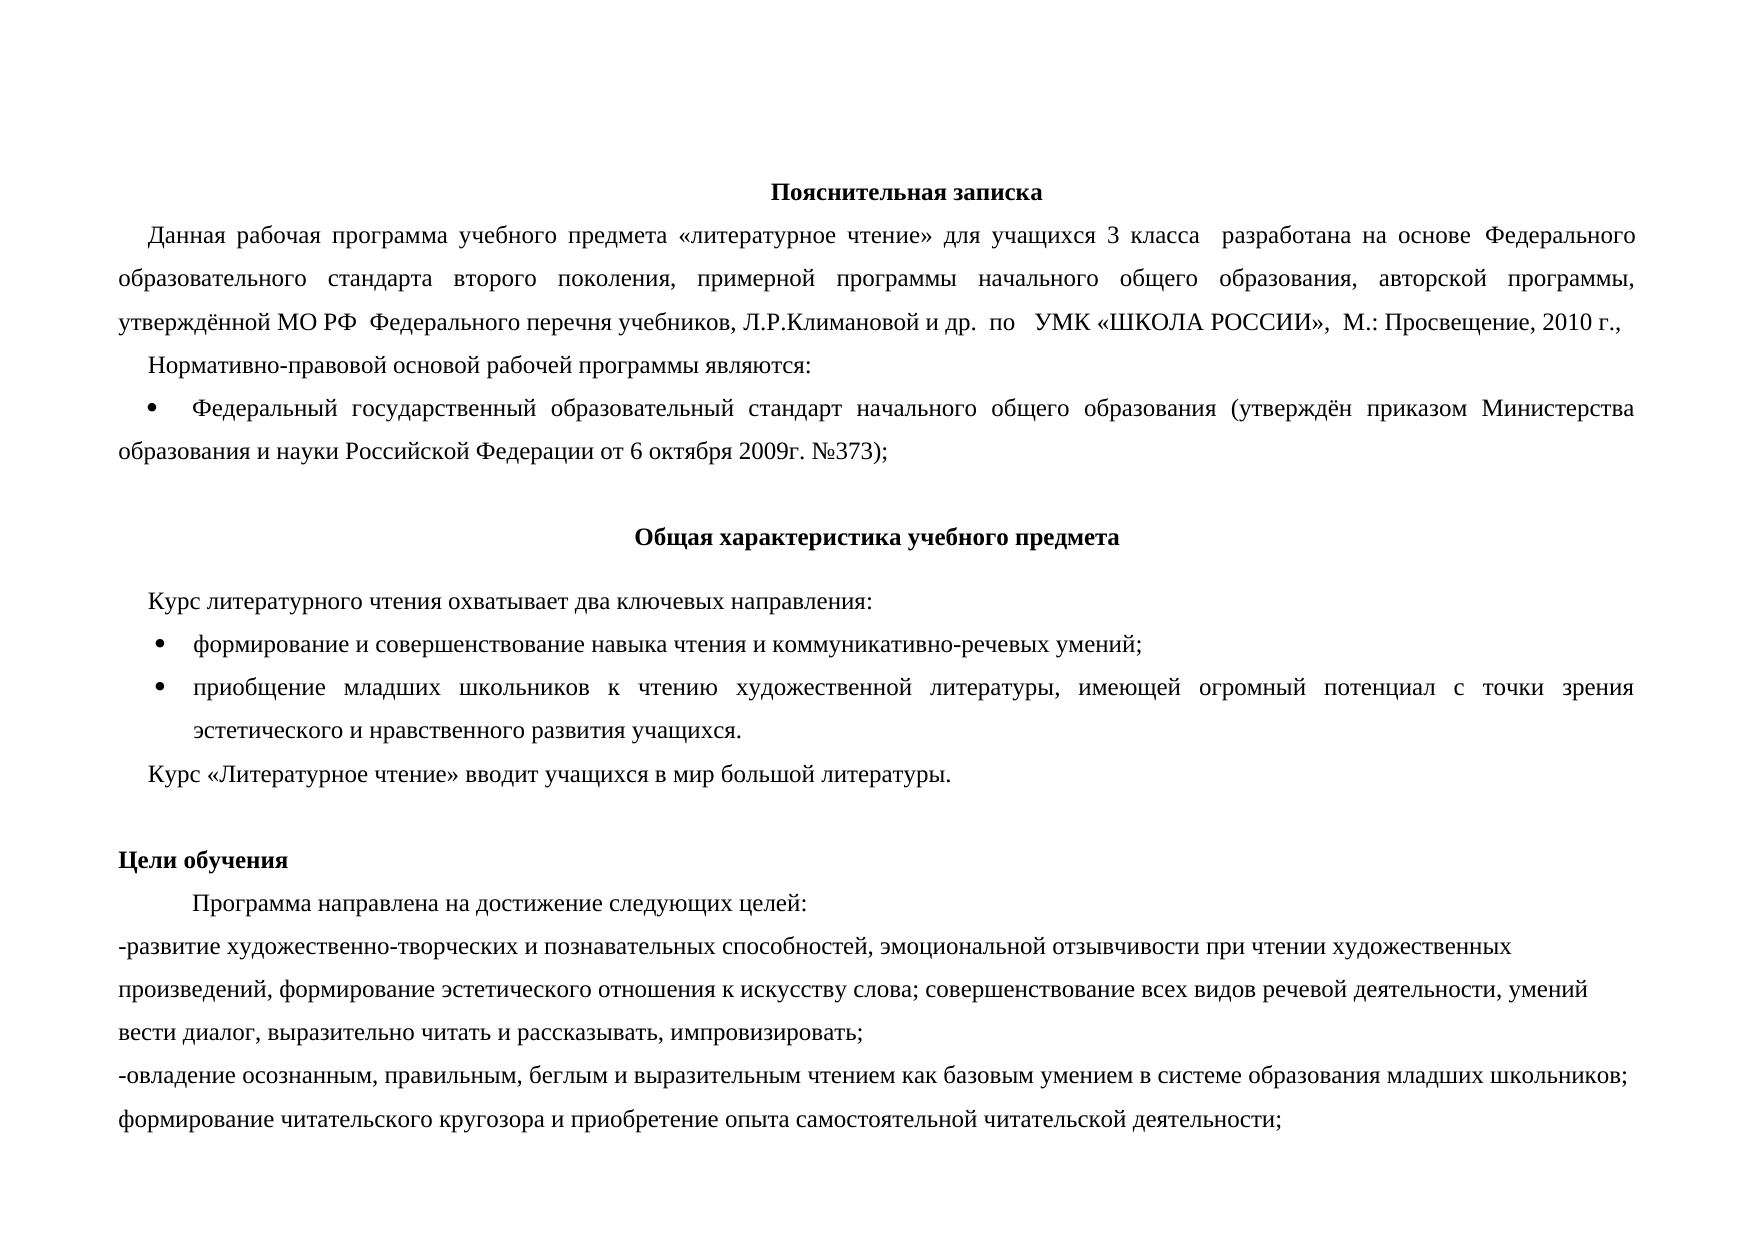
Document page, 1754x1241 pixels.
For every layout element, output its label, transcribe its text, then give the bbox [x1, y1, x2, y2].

text Пояснительная записка [118, 177, 1636, 206]
list формирование и совершенствование навыка чтения и коммуникативно-речевых умений; [156, 629, 1636, 658]
text Общая характеристика учебного предмета [118, 522, 1636, 551]
text Курс литературного чтения охватывает два ключевых направления: [118, 586, 1636, 615]
text Программа направлена на достижение следующих целей: -развитие художественно-творческих и познавательных способностей, эмоциональной отзывчивости при чтении художественных произведений, формирование эстетического отношения к искусству слова; совершенствование всех видов речевой деятельности, умений вести диалог, выразительно читать и рассказывать, импровизировать; [118, 888, 1636, 1046]
text Данная рабочая программа учебного предмета «литературное чтение» для учащихся 3 класса разработана на основе Федерального образовательного стандарта второго поколения, примерной программы начального общего образования, авторской программы, утверждённой МО РФ Федерального перечня учебников, Л.Р.Климановой и др. по УМК «ШКОЛА РОССИИ», М.: Просвещение, 2010 г., [118, 220, 1636, 335]
list Курс «Литературное чтение» вводит учащихся в мир большой литературы. [118, 759, 1636, 787]
text Цели обучения [118, 845, 1636, 874]
text -овладение осознанным, правильным, беглым и выразительным чтением как базовым умением в системе образования младших школьников; формирование читательского кругозора и приобретение опыта самостоятельной читательской деятельности; [118, 1061, 1636, 1132]
list приобщение младших школьников к чтению художественной литературы, имеющей огромный потенциал с точки зрения эстетического и нравственного развития учащихся. [156, 672, 1636, 744]
text Нормативно-правовой основой рабочей программы являются: [118, 350, 1636, 378]
list Федеральный государственный образовательный стандарт начального общего образования (утверждён приказом Министерства образования и науки Российской Федерации от 6 октября 2009г. №373); [118, 393, 1636, 465]
